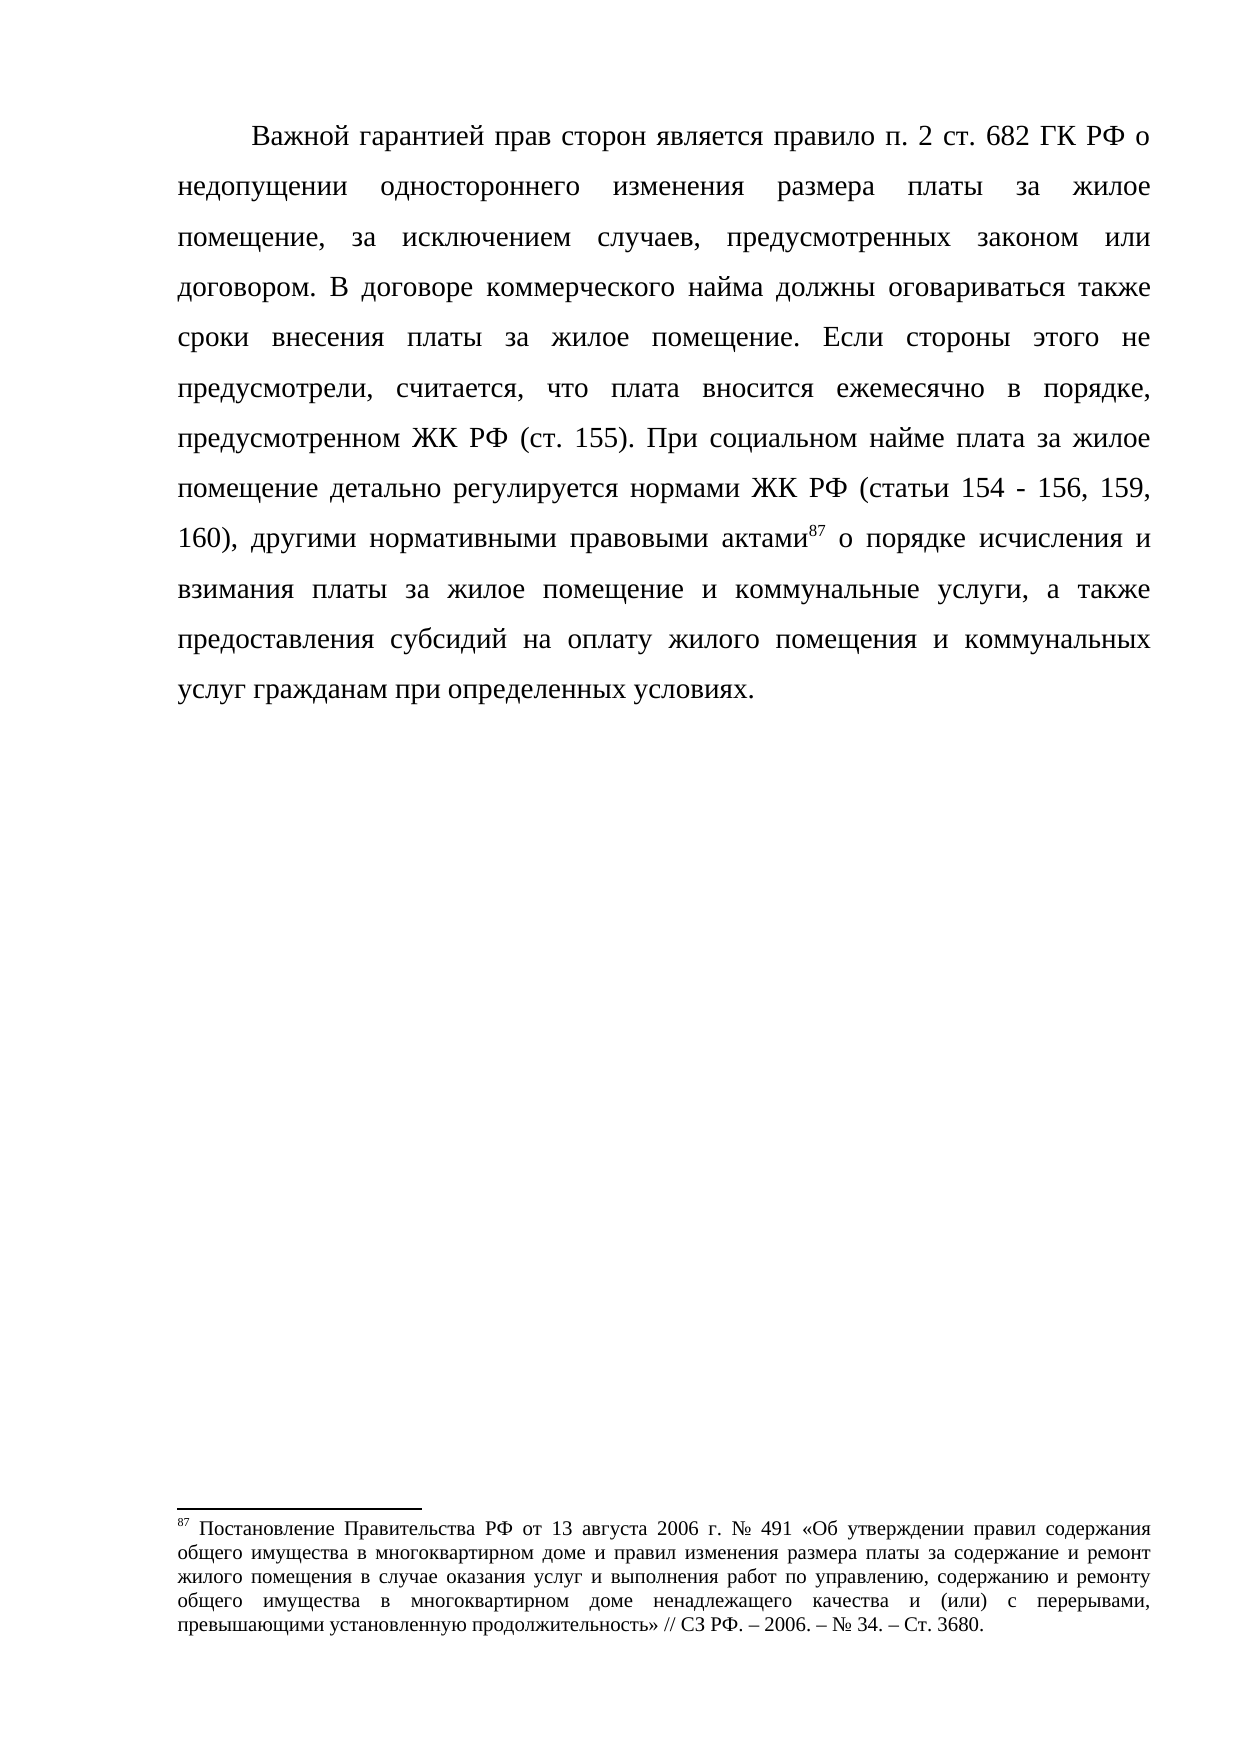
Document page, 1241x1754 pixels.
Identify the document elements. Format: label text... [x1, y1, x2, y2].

text Важной гарантией прав сторон является правило п. 2 ст. 682 ГК РФ о недопущении одностороннего изменения размера платы за жилое помещение, за исключением случаев, предусмотренных законом или договором. В договоре коммерческого найма должны оговариваться также сроки внесения платы за жилое помещение. Если стороны этого не предусмотрели, считается, что плата вносится ежемесячно в порядке, предусмотренном ЖК РФ (ст. 155). При социальном найме плата за жилое помещение детально регулируется нормами ЖК РФ (статьи 154 - 156, 159, 160), другими нормативными правовыми актами о порядке исчисления и взимания платы за жилое помещение и коммунальные услуги, а также предоставления субсидий на оплату жилого помещения и коммунальных услуг гражданам при определенных условиях. [177, 118, 1152, 705]
